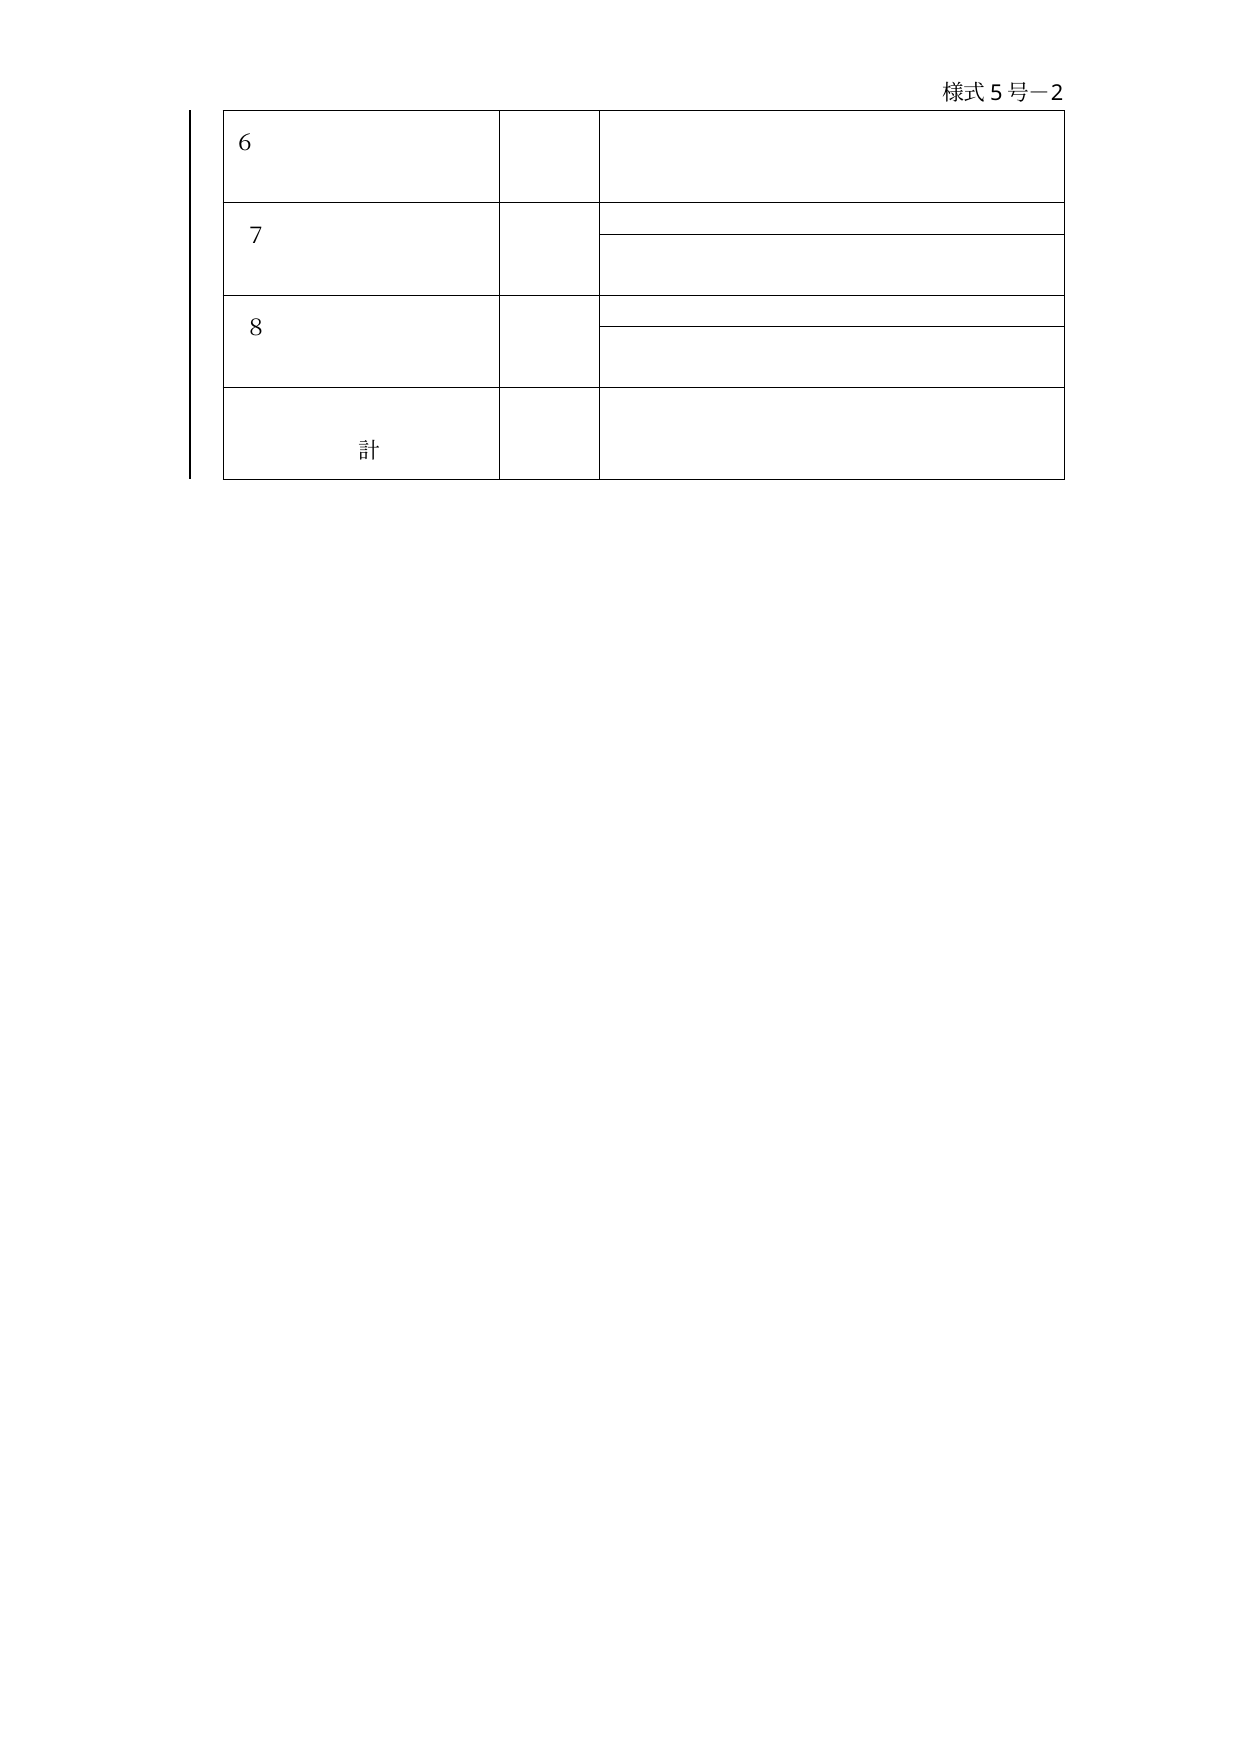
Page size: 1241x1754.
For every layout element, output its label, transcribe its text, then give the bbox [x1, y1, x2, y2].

table_cell ８ [224, 296, 499, 387]
table_cell [600, 296, 1064, 326]
table_cell [600, 327, 1064, 387]
table_cell [500, 203, 599, 294]
table_cell [500, 296, 599, 387]
table_cell ７ [224, 203, 499, 294]
table_cell [600, 388, 1064, 479]
table_cell ６ [224, 111, 499, 202]
table_cell [500, 111, 599, 202]
table_cell [500, 388, 599, 479]
table_cell [600, 111, 1064, 202]
table_cell [600, 235, 1064, 294]
table_cell 計 [224, 388, 499, 479]
table_cell [600, 203, 1064, 234]
